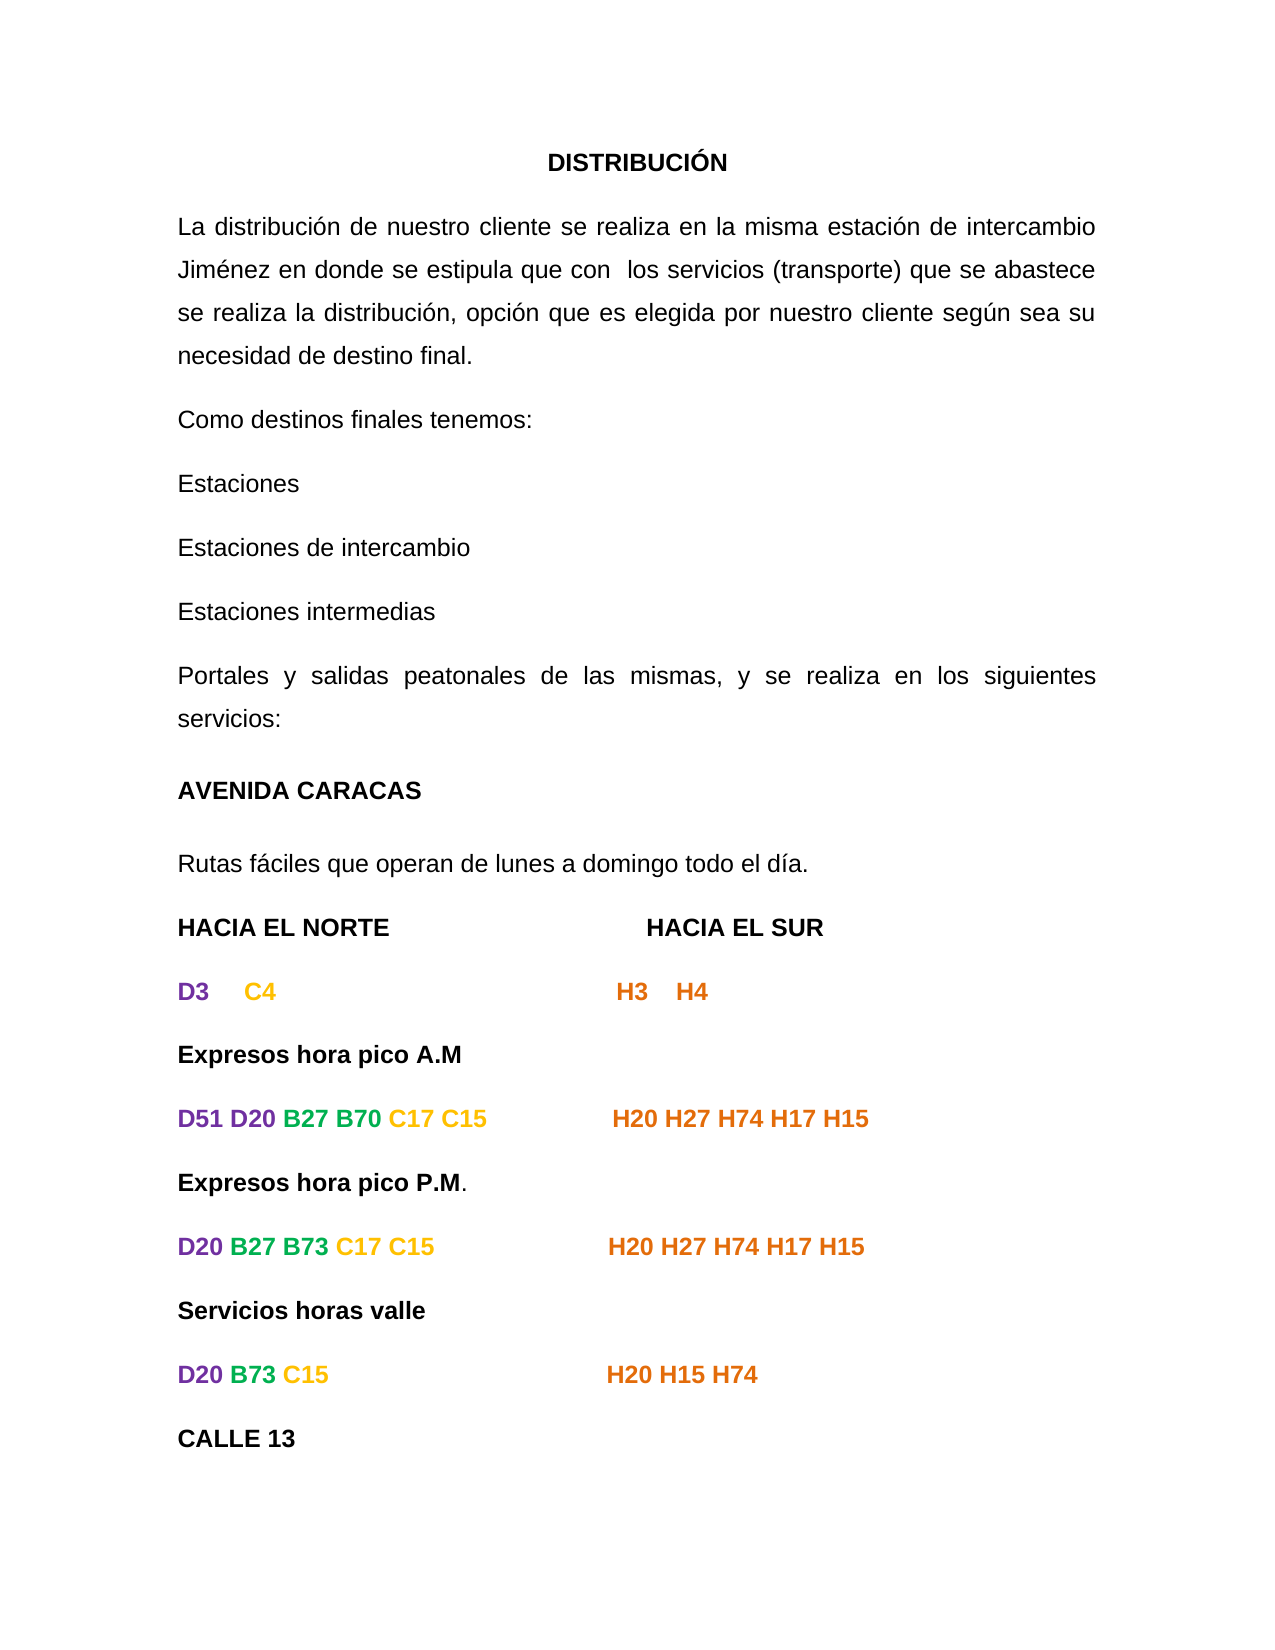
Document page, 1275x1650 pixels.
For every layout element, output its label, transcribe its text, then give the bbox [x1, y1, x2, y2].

text Estaciones [177, 469, 1098, 498]
text Expresos hora pico A.M [177, 1040, 1098, 1069]
text CALLE 13 [177, 1424, 1098, 1453]
text Expresos hora pico P.M. [177, 1168, 1098, 1197]
text Rutas fáciles que operan de lunes a domingo todo el día. [177, 848, 1098, 877]
text Como destinos finales tenemos: [177, 405, 1098, 434]
text DISTRIBUCIÓN [177, 148, 1098, 176]
text D3 C4 H3 H4 [177, 976, 1098, 1005]
text D51 D20 B27 B70 C17 C15 H20 H27 H74 H17 H15 [177, 1104, 1098, 1133]
text La distribución de nuestro cliente se realiza en la misma estación de intercambio Jiménez en donde se estipula que con los servicios (transporte) que se abastece se realiza la distribución, opción que es elegida por nuestro cliente según sea su necesidad de destino final. [177, 212, 1098, 370]
text HACIA EL NORTE HACIA EL SUR [177, 912, 1098, 941]
text D20 B27 B73 C17 C15 H20 H27 H74 H17 H15 [177, 1232, 1098, 1261]
text Servicios horas valle [177, 1296, 1098, 1325]
text Estaciones de intercambio [177, 533, 1098, 562]
text AVENIDA CARACAS [177, 776, 1098, 805]
text D20 B73 C15 H20 H15 H74 [177, 1360, 1098, 1389]
text Estaciones intermedias [177, 597, 1098, 626]
text Portales y salidas peatonales de las mismas, y se realiza en los siguientes servicios: [177, 661, 1098, 733]
